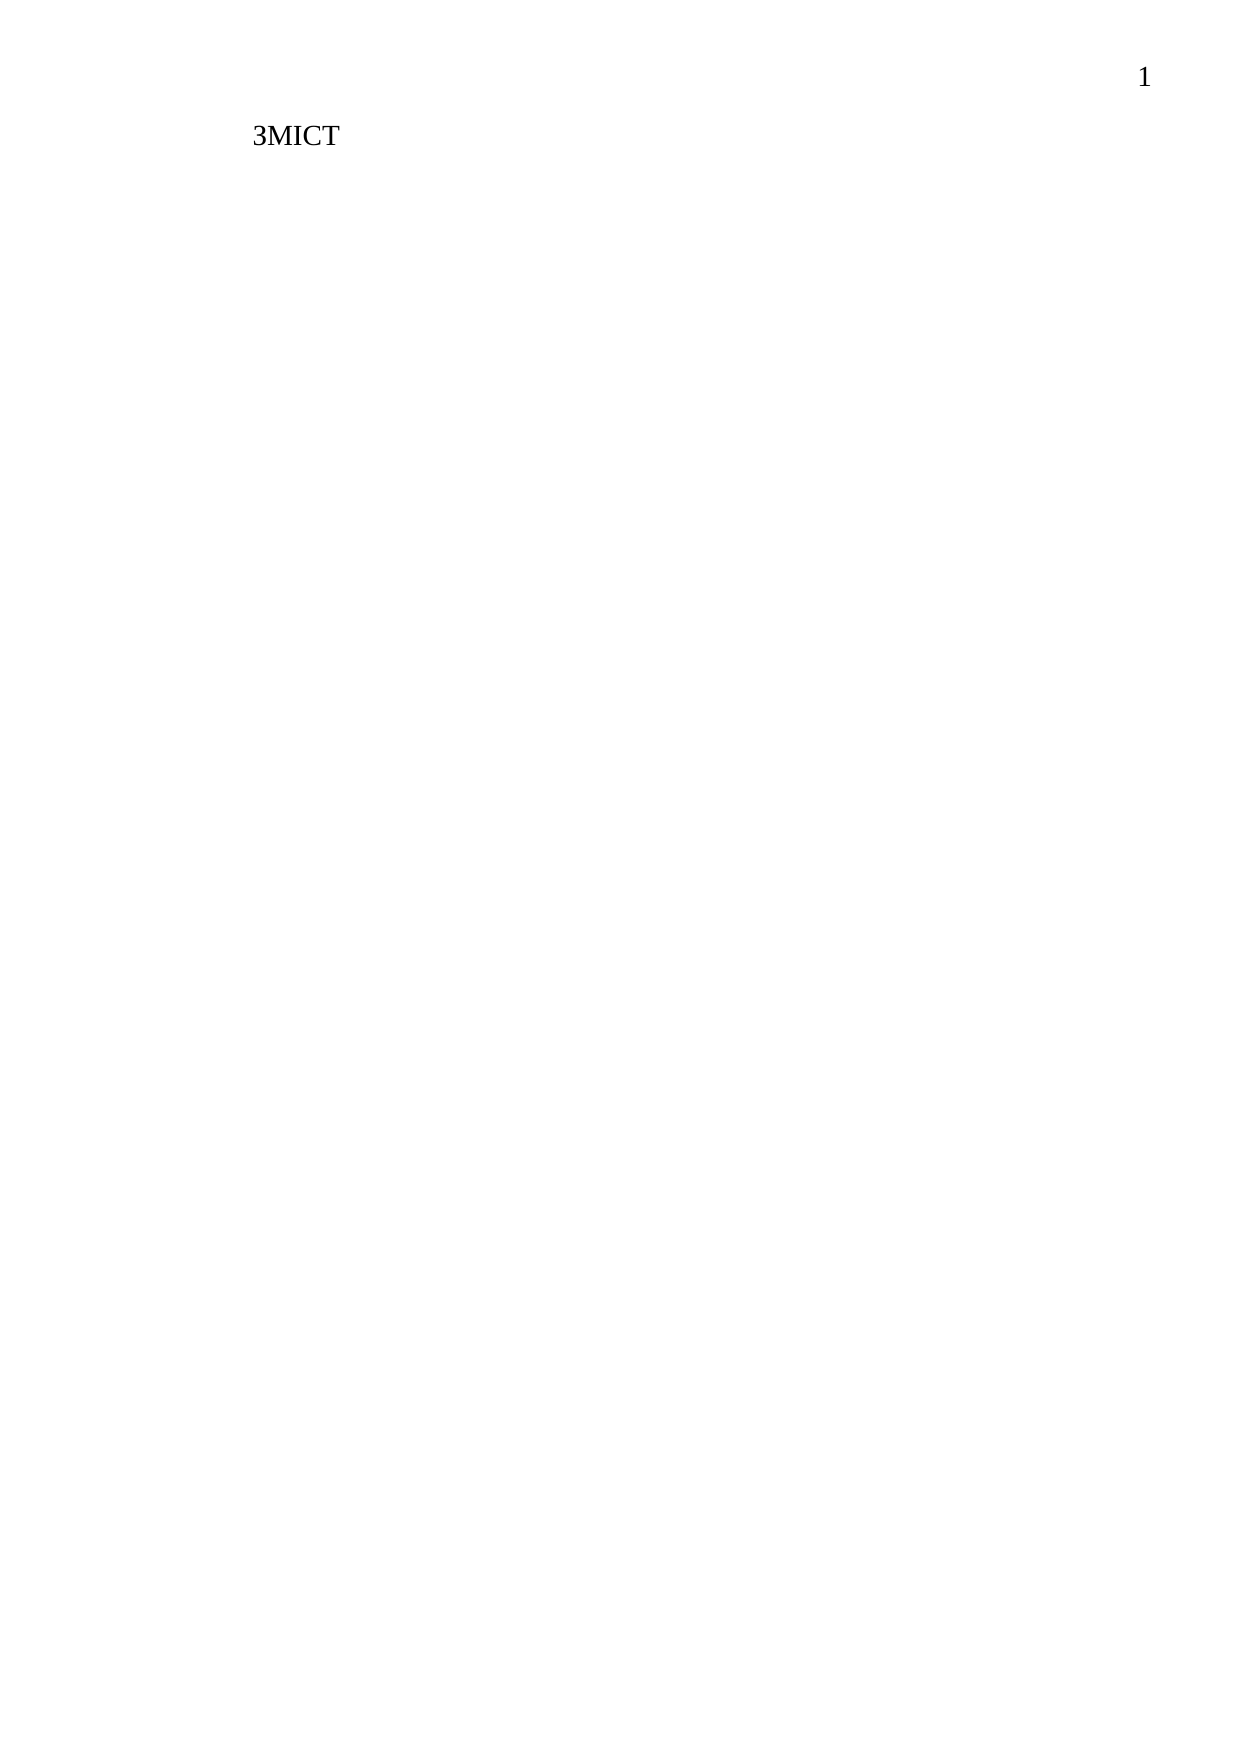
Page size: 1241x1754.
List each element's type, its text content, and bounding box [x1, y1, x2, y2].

text ЗМІСТ [177, 118, 1152, 152]
